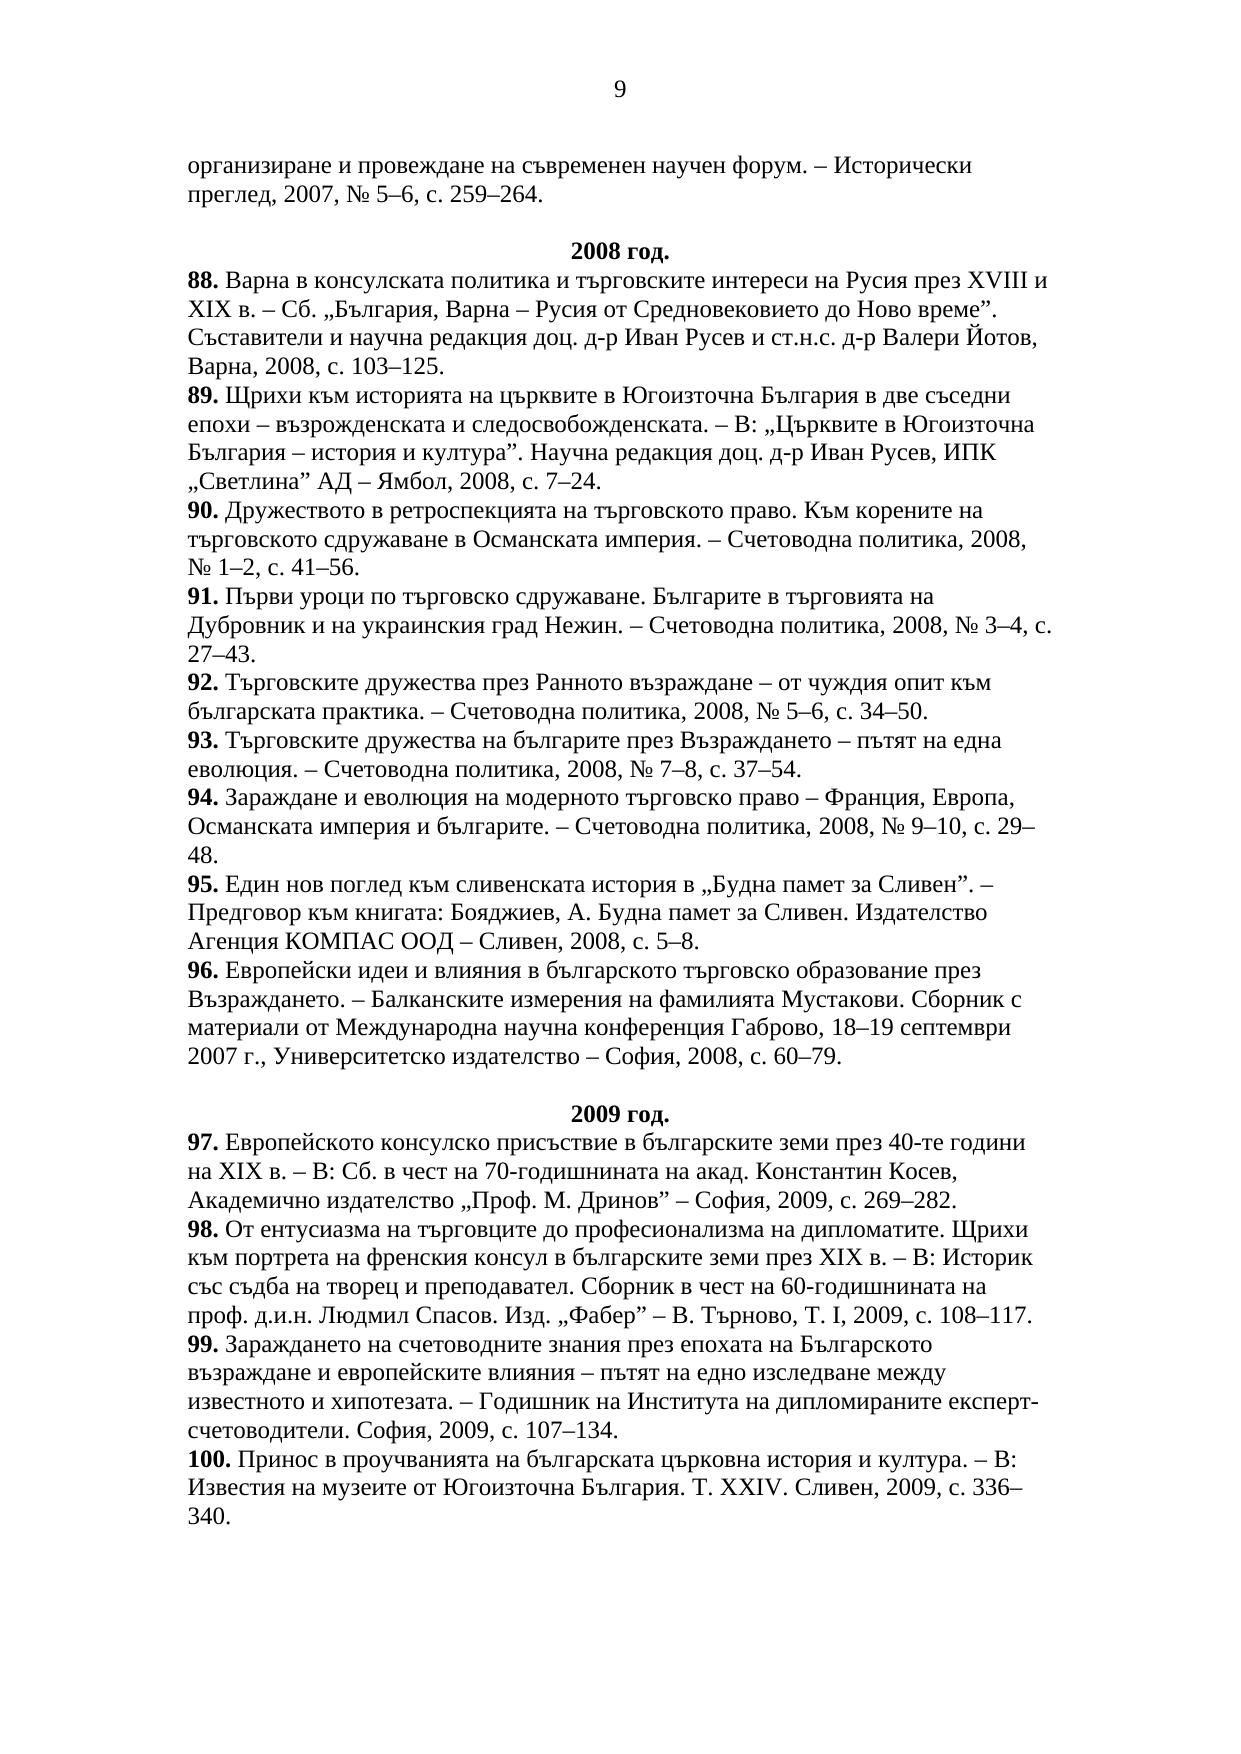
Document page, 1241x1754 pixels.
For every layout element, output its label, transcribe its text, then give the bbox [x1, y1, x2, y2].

text 94. Зараждане и еволюция на модерното търговско право – Франция, Европа, Османската империя и българите. – Счетоводна политика, 2008, № 9–10, с. 29–48. [187, 782, 1053, 869]
text 97. Европейското консулско присъствие в българските земи през 40-те години на XIX в. – В: Сб. в чест на 70-годишнината на акад. Константин Косев, Академично издателство „Проф. М. Дринов” – София, 2009, с. 269–282. [187, 1127, 1053, 1214]
text 88. Варна в консулската политика и търговските интереси на Русия през XVIII и XIX в. – Сб. „България, Варна – Русия от Средновековието до Ново време”. Съставители и научна редакция доц. д-р Иван Русев и ст.н.с. д-р Валери Йотов, Варна, 2008, с. 103–125. [187, 265, 1053, 380]
text 91. Първи уроци по търговско сдружаване. Българите в търговията на Дубровник и на украинския град Нежин. – Счетоводна политика, 2008, № 3–4, с. 27–43. [187, 581, 1053, 667]
text 99. Зараждането на счетоводните знания през епохата на Българското възраждане и европейските влияния – пътят на едно изследване между известното и хипотезата. – Годишник на Института на дипломираните експерт-счетоводители. София, 2009, с. 107–134. [187, 1329, 1053, 1444]
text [187, 150, 1053, 207]
text 92. Търговските дружества през Ранното възраждане – от чуждия опит към българската практика. – Счетоводна политика, 2008, № 5–6, с. 34–50. [187, 667, 1053, 725]
text 2009 год. [187, 1099, 1053, 1127]
text 100. Принос в проучванията на българската църковна история и култура. – В: Известия на музеите от Югоизточна България. Т. XXIV. Сливен, 2009, с. 336–340. [187, 1444, 1053, 1530]
text 96. Европейски идеи и влияния в българското търговско образование през Възраждането. – Балканските измерения на фамилията Мустакови. Сборник с материали от Международна научна конференция Габрово, 18–19 септември 2007 г., Университетско издателство – София, 2008, с. 60–79. [187, 955, 1053, 1070]
text 2008 год. [187, 236, 1053, 265]
text 95. Един нов поглед към сливенската история в „Будна памет за Сливен”. – Предговор към книгата: Бояджиев, А. Будна памет за Сливен. Издателство Агенция КОМПАС ООД – Сливен, 2008, с. 5–8. [187, 869, 1053, 955]
text 89. Щрихи към историята на църквите в Югоизточна България в две съседни епохи – възрожденската и следосвобожденската. – В: „Църквите в Югоизточна България – история и култура”. Научна редакция доц. д-р Иван Русев, ИПК „Светлина” АД – Ямбол, 2008, с. 7–24. [187, 380, 1053, 495]
text 93. Търговските дружества на българите през Възраждането – пътят на една еволюция. – Счетоводна политика, 2008, № 7–8, с. 37–54. [187, 725, 1053, 782]
text 90. Дружеството в ретроспекцията на търговското право. Към корените на търговското сдружаване в Османската империя. – Счетоводна политика, 2008, № 1–2, с. 41–56. [187, 495, 1053, 581]
text 98. От ентусиазма на търговците до професионализма на дипломатите. Щрихи към портрета на френския консул в българските земи през XIX в. – В: Историк със съдба на творец и преподавател. Сборник в чест на 60-годишнината на проф. д.и.н. Людмил Спасов. Изд. „Фабер” – В. Търново, Т. І, 2009, с. 108–117. [187, 1214, 1053, 1329]
